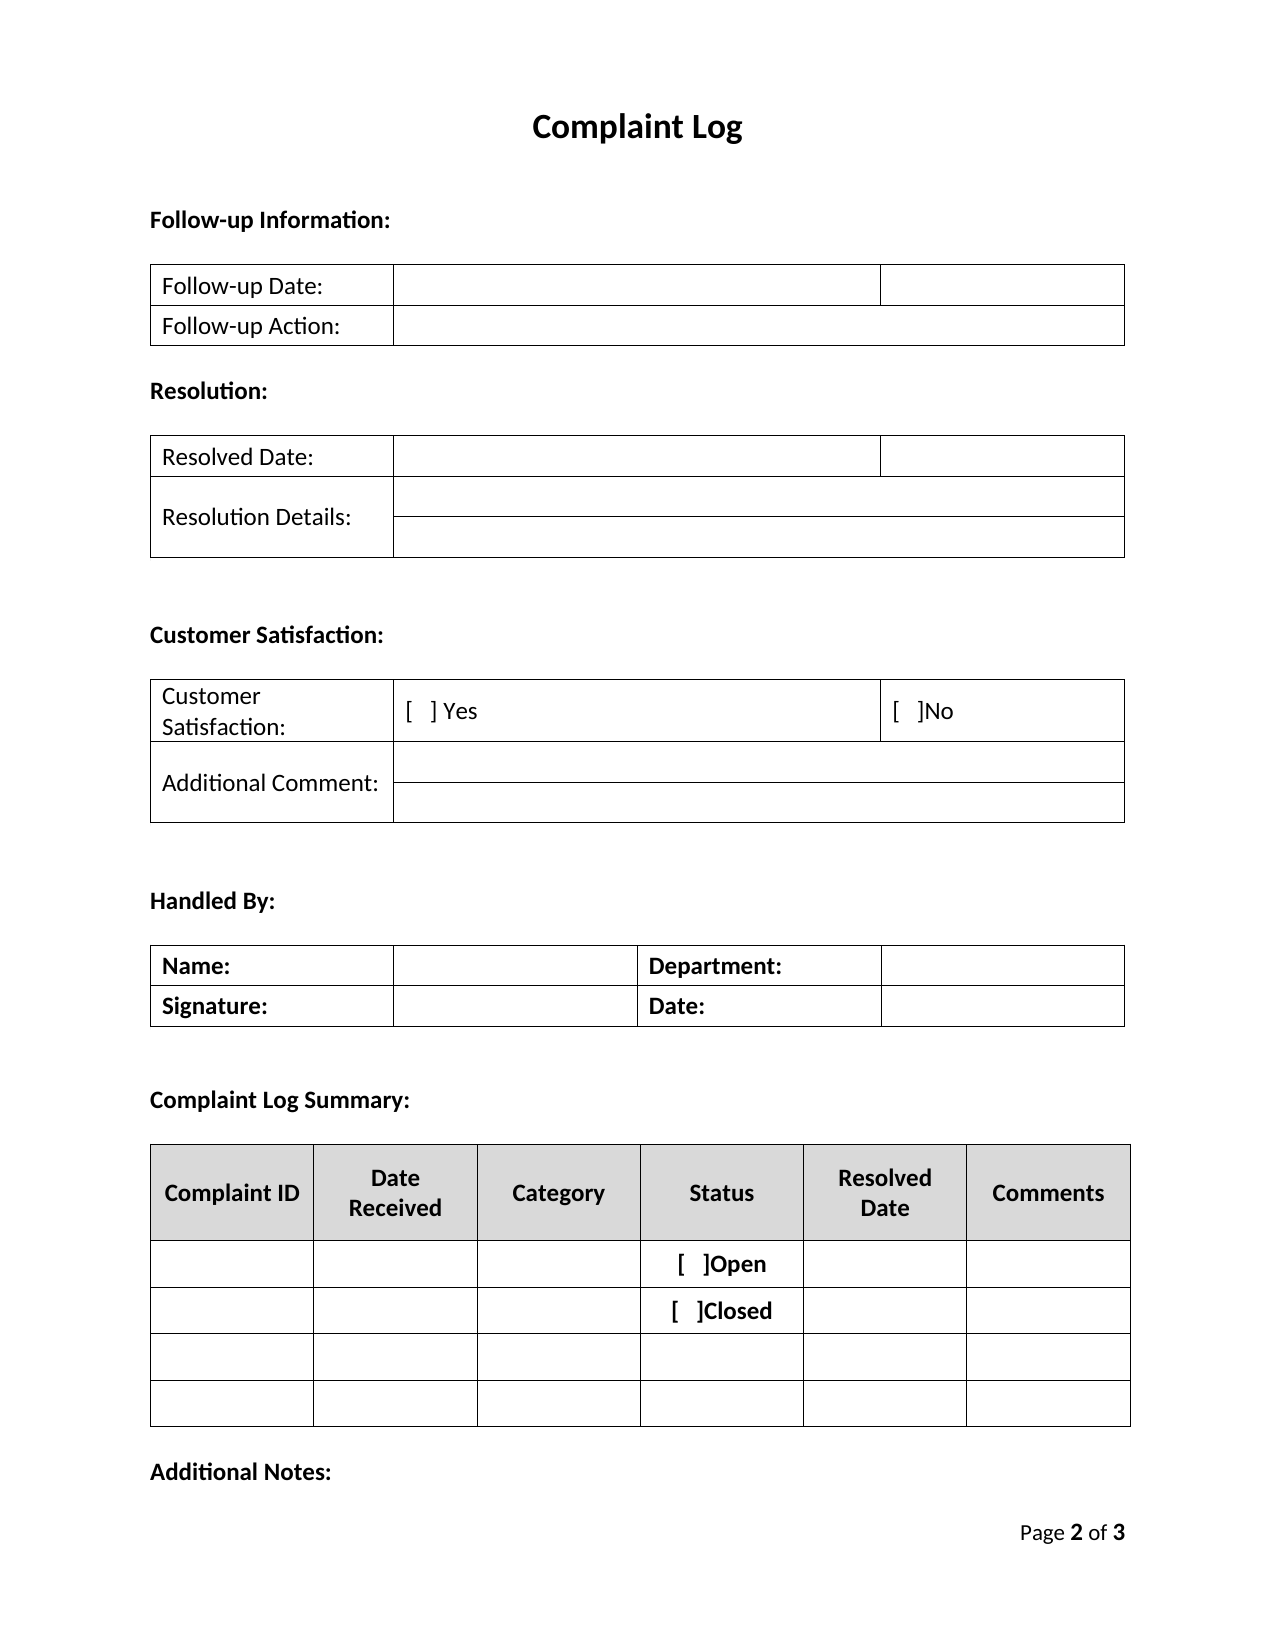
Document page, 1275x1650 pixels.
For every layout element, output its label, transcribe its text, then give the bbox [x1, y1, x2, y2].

table_cell [151, 1241, 313, 1287]
text Resolution: [150, 376, 1125, 406]
table_cell [314, 1381, 477, 1426]
table_cell [478, 1334, 640, 1380]
table_cell [ ]Open [641, 1241, 803, 1287]
table_cell [804, 1381, 966, 1426]
text Customer Satisfaction: [150, 619, 1125, 650]
table_header Resolved Date [804, 1145, 966, 1240]
table_cell [804, 1334, 966, 1380]
table_header [881, 265, 1124, 305]
table_cell [151, 1334, 313, 1380]
table_cell [478, 1288, 640, 1333]
table_cell [394, 477, 1124, 516]
table_cell Additional Comment: [151, 742, 393, 822]
table_cell [967, 1381, 1130, 1426]
table_cell [151, 1288, 313, 1333]
table_cell [394, 986, 637, 1026]
table_header [ ]No [881, 680, 1124, 741]
table_cell [394, 783, 1124, 822]
table_cell [641, 1334, 803, 1380]
table_cell [394, 742, 1124, 782]
text Additional Notes: [150, 1456, 1125, 1487]
table_cell [641, 1381, 803, 1426]
table_cell [394, 306, 1124, 345]
text Complaint Log Summary: [150, 1084, 1125, 1114]
text Handled By: [150, 885, 1125, 915]
table_header [394, 436, 880, 476]
table_cell [967, 1241, 1130, 1287]
table_cell [314, 1241, 477, 1287]
table_cell [967, 1288, 1130, 1333]
table_cell Follow-up Action: [151, 306, 393, 345]
table_cell [394, 517, 1124, 557]
table_cell [ ]Closed [641, 1288, 803, 1333]
table_header [ ] Yes [394, 680, 880, 741]
table_header Resolved Date: [151, 436, 393, 476]
table_header Follow-up Date: [151, 265, 393, 305]
table_cell [882, 986, 1124, 1026]
table_cell [967, 1334, 1130, 1380]
table_cell Signature: [151, 986, 393, 1026]
table_header [394, 265, 880, 305]
table_header Department: [638, 946, 881, 985]
table_header [881, 436, 1124, 476]
table_header Date Received [314, 1145, 477, 1240]
table_header Customer Satisfaction: [151, 680, 393, 741]
table_cell [804, 1288, 966, 1333]
table_header Status [641, 1145, 803, 1240]
table_cell [314, 1334, 477, 1380]
table_cell [314, 1288, 477, 1333]
table_cell Date: [638, 986, 881, 1026]
table_header Name: [151, 946, 393, 985]
table_cell [804, 1241, 966, 1287]
table_cell [478, 1381, 640, 1426]
table_header [394, 946, 637, 985]
table_cell Resolution Details: [151, 477, 393, 557]
table_header Complaint ID [151, 1145, 313, 1240]
table_header Category [478, 1145, 640, 1240]
table_cell [478, 1241, 640, 1287]
table_header Comments [967, 1145, 1130, 1240]
table_header [882, 946, 1124, 985]
table_cell [151, 1381, 313, 1426]
text Follow-up Information: [150, 204, 1125, 235]
